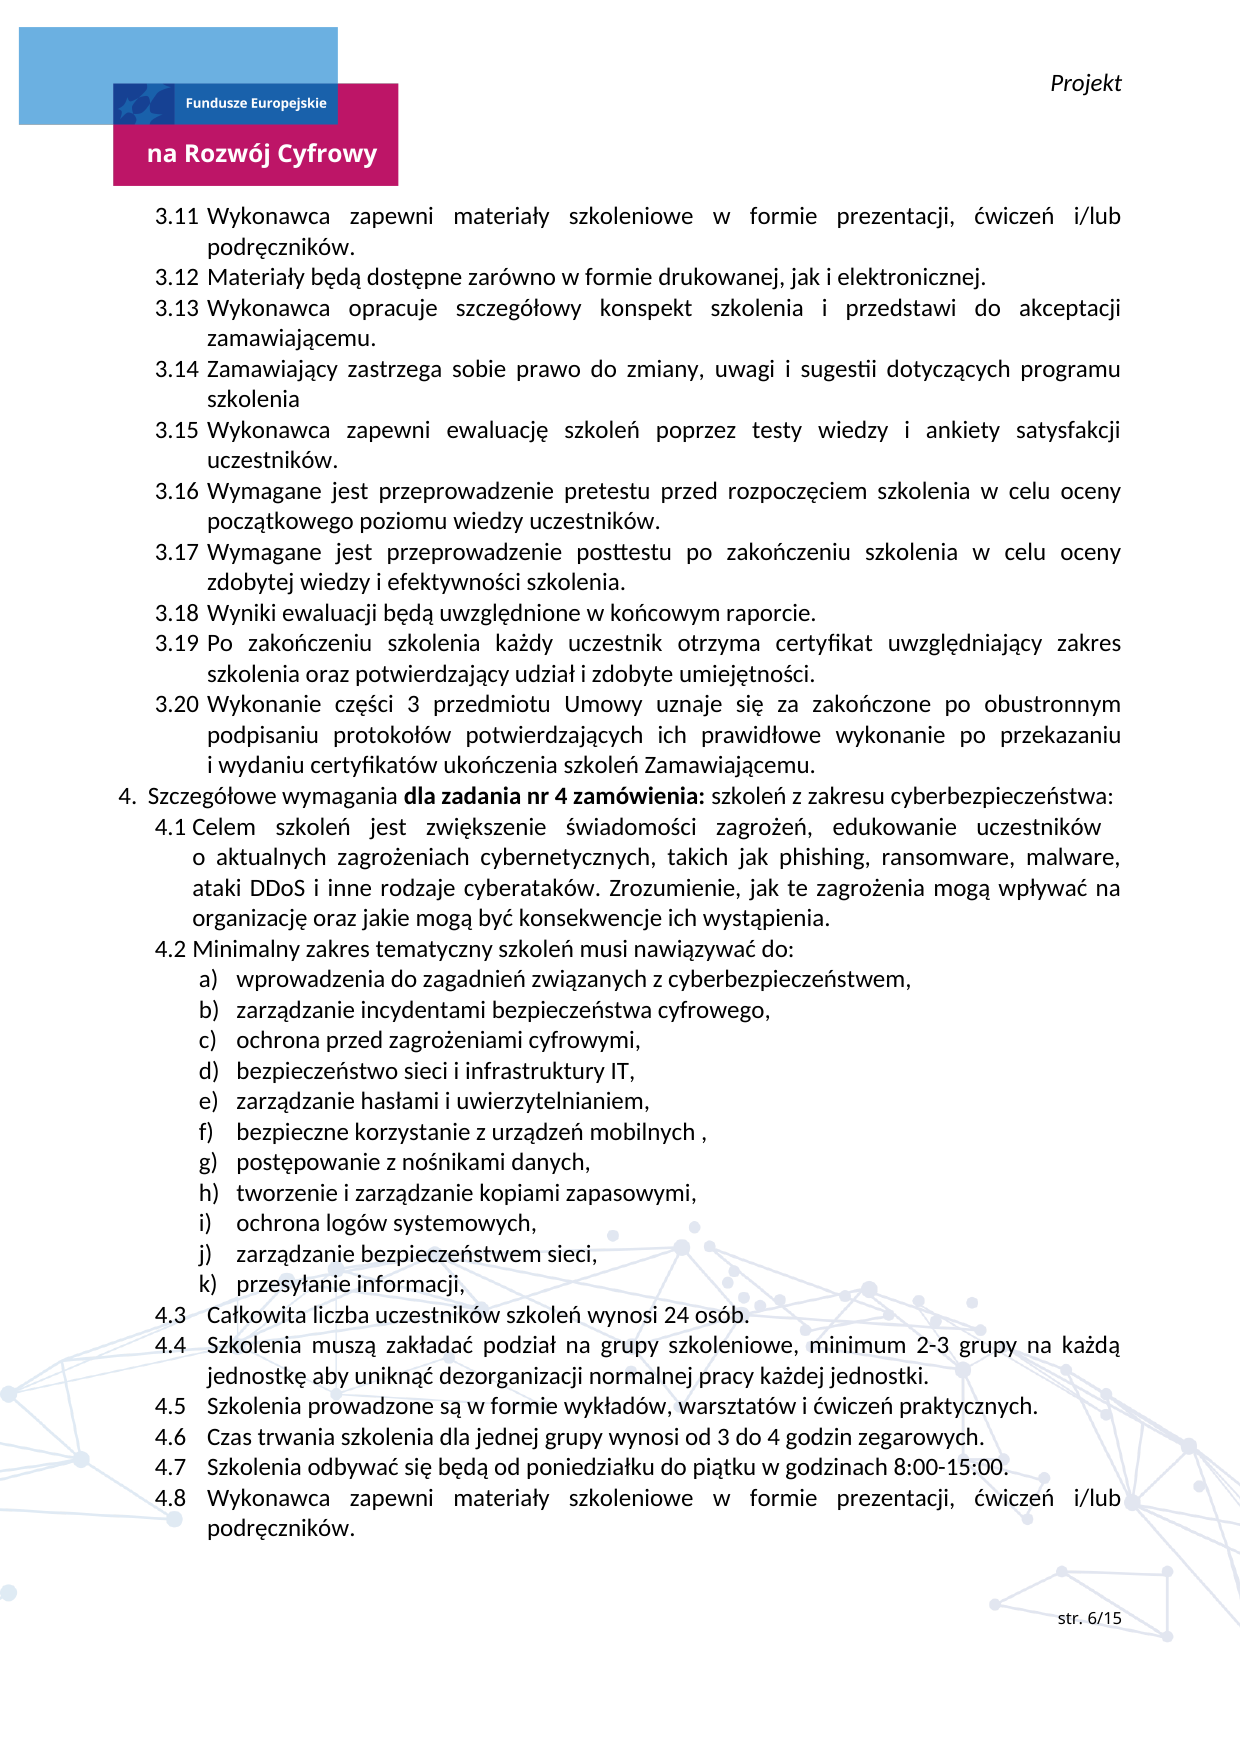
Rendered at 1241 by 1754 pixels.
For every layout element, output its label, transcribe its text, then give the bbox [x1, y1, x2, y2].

list Szkolenia prowadzone są w formie wykładów, warsztatów i ćwiczeń praktycznych. [154, 1391, 1122, 1421]
list Szkolenia odbywać się będą od poniedziałku do piątku w godzinach 8:00-15:00. [154, 1452, 1122, 1482]
list Minimalny zakres tematyczny szkoleń musi nawiązywać do: [154, 933, 1122, 963]
list Szkolenia muszą zakładać podział na grupy szkoleniowe, minimum 2-3 grupy na każdą jednostkę aby uniknąć dezorganizacji normalnej pracy każdej jednostki. [154, 1329, 1122, 1391]
list ochrona przed zagrożeniami cyfrowymi, [199, 1024, 1122, 1055]
list bezpieczne korzystanie z urządzeń mobilnych , [199, 1116, 1122, 1146]
picture [0, 1221, 1240, 1754]
list Wymagane jest przeprowadzenie pretestu przed rozpoczęciem szkolenia w celu oceny początkowego poziomu wiedzy uczestników. [154, 475, 1122, 536]
list Wykonanie części 3 przedmiotu Umowy uznaje się za zakończone po obustronnym podpisaniu protokołów potwierdzających ich prawidłowe wykonanie po przekazaniu i wydaniu certyfikatów ukończenia szkoleń Zamawiającemu. [154, 688, 1122, 780]
list Wyniki ewaluacji będą uwzględnione w końcowym raporcie. [154, 597, 1122, 627]
list Wymagane jest przeprowadzenie posttestu po zakończeniu szkolenia w celu oceny zdobytej wiedzy i efektywności szkolenia. [154, 536, 1122, 597]
list zarządzanie bezpieczeństwem sieci, [199, 1238, 1122, 1268]
list Szczegółowe wymagania dla zadania nr 4 zamówienia: szkoleń z zakresu cyberbezpieczeństwa: [118, 780, 1122, 811]
list zarządzanie incydentami bezpieczeństwa cyfrowego, [199, 994, 1122, 1024]
list Wykonawca zapewni ewaluację szkoleń poprzez testy wiedzy i ankiety satysfakcji uczestników. [154, 414, 1122, 475]
list Materiały będą dostępne zarówno w formie drukowanej, jak i elektronicznej. [154, 261, 1122, 292]
list ochrona logów systemowych, [199, 1207, 1122, 1238]
list Po zakończeniu szkolenia każdy uczestnik otrzyma certyfikat uwzględniający zakres szkolenia oraz potwierdzający udział i zdobyte umiejętności. [154, 627, 1122, 688]
list Wykonawca zapewni materiały szkoleniowe w formie prezentacji, ćwiczeń i/lub podręczników. [154, 200, 1122, 261]
list postępowanie z nośnikami danych, [199, 1146, 1122, 1177]
list Czas trwania szkolenia dla jednej grupy wynosi od 3 do 4 godzin zegarowych. [154, 1421, 1122, 1452]
list zarządzanie hasłami i uwierzytelnianiem, [199, 1085, 1122, 1116]
list wprowadzenia do zagadnień związanych z cyberbezpieczeństwem, [199, 963, 1122, 994]
list bezpieczeństwo sieci i infrastruktury IT, [199, 1055, 1122, 1085]
list Wykonawca zapewni materiały szkoleniowe w formie prezentacji, ćwiczeń i/lub podręczników. [154, 1482, 1122, 1543]
list Wykonawca opracuje szczegółowy konspekt szkolenia i przedstawi do akceptacji zamawiającemu. [154, 292, 1122, 353]
list Celem szkoleń jest zwiększenie świadomości zagrożeń, edukowanie uczestników o aktualnych zagrożeniach cybernetycznych, takich jak phishing, ransomware, malware, ataki DDoS i inne rodzaje cyberataków. Zrozumienie, jak te zagrożenia mogą wpływać na organizację oraz jakie mogą być konsekwencje ich wystąpienia. [154, 811, 1122, 933]
list tworzenie i zarządzanie kopiami zapasowymi, [199, 1177, 1122, 1207]
picture [18, 27, 399, 186]
list przesyłanie informacji, [199, 1268, 1122, 1299]
list Zamawiający zastrzega sobie prawo do zmiany, uwagi i sugestii dotyczących programu szkolenia [154, 353, 1122, 414]
list Całkowita liczba uczestników szkoleń wynosi 24 osób. [154, 1299, 1122, 1329]
